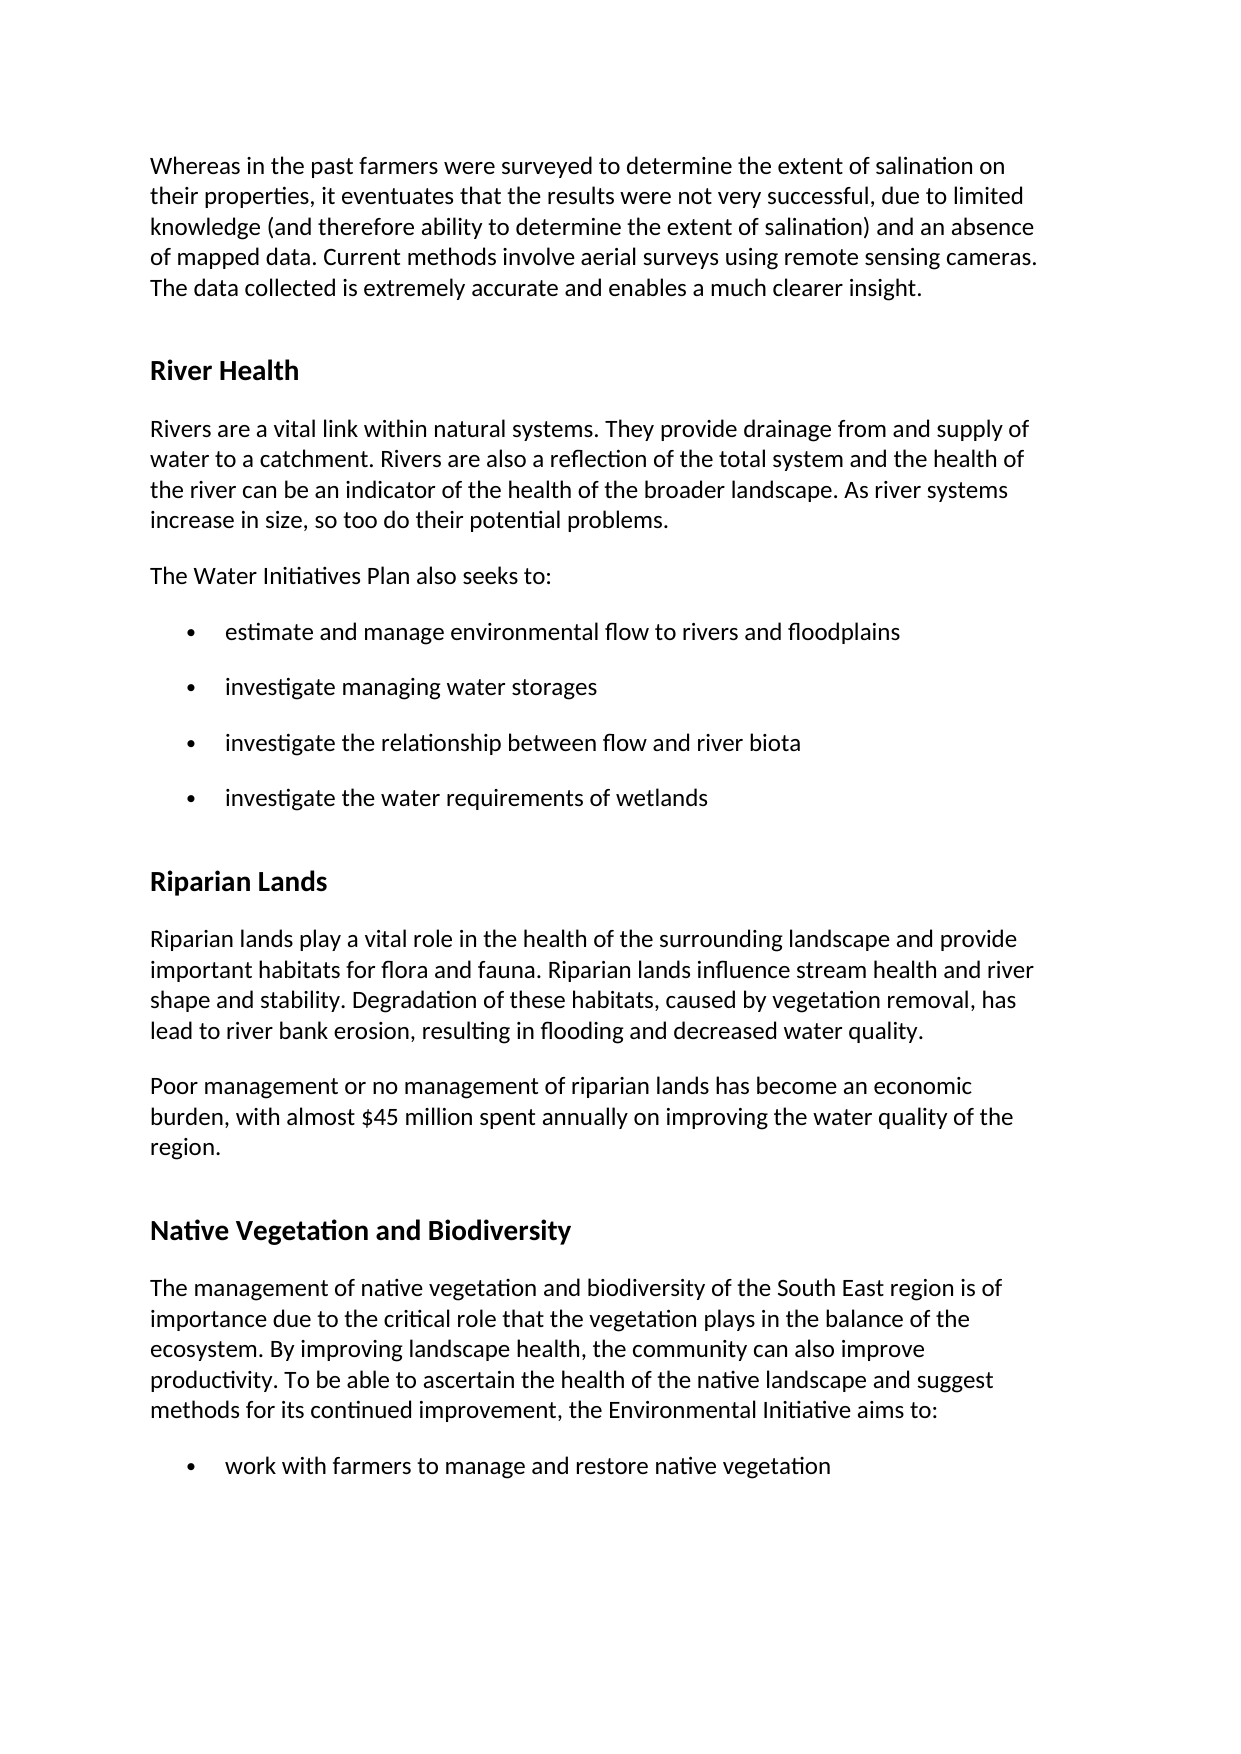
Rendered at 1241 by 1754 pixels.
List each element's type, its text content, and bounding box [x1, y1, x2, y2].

list investigate managing water storages [187, 671, 1051, 702]
text Riparian lands play a vital role in the health of the surrounding landscape and provide important habitats for flora and fauna. Riparian lands influence stream health and river shape and stability. Degradation of these habitats, caused by vegetation removal, has lead to river bank erosion, resulting in flooding and decreased water quality. [150, 923, 1051, 1045]
list investigate the water requirements of wetlands [187, 782, 1051, 813]
text Riparian Lands [150, 863, 1051, 898]
list investigate the relationship between flow and river biota [187, 727, 1051, 757]
list work with farmers to manage and restore native vegetation [187, 1450, 1051, 1481]
text Rivers are a vital link within natural systems. They provide drainage from and supply of water to a catchment. Rivers are also a reflection of the total system and the health of the river can be an indicator of the health of the broader landscape. As river systems increase in size, so too do their potential problems. [150, 413, 1051, 535]
text Native Vegetation and Biodiversity [150, 1212, 1051, 1248]
text River Health [150, 352, 1051, 388]
text Poor management or no management of riparian lands has become an economic burden, with almost $45 million spent annually on improving the water quality of the region. [150, 1070, 1051, 1162]
text The Water Initiatives Plan also seeks to: [150, 560, 1051, 591]
text Whereas in the past farmers were surveyed to determine the extent of salination on their properties, it eventuates that the results were not very successful, due to limited knowledge (and therefore ability to determine the extent of salination) and an absence of mapped data. Current methods involve aerial surveys using remote sensing cameras. The data collected is extremely accurate and enables a much clearer insight. [150, 150, 1051, 302]
list estimate and manage environmental flow to rivers and floodplains [187, 616, 1051, 646]
text The management of native vegetation and biodiversity of the South East region is of importance due to the critical role that the vegetation plays in the balance of the ecosystem. By improving landscape health, the community can also improve productivity. To be able to ascertain the health of the native landscape and suggest methods for its continued improvement, the Environmental Initiative aims to: [150, 1273, 1051, 1425]
